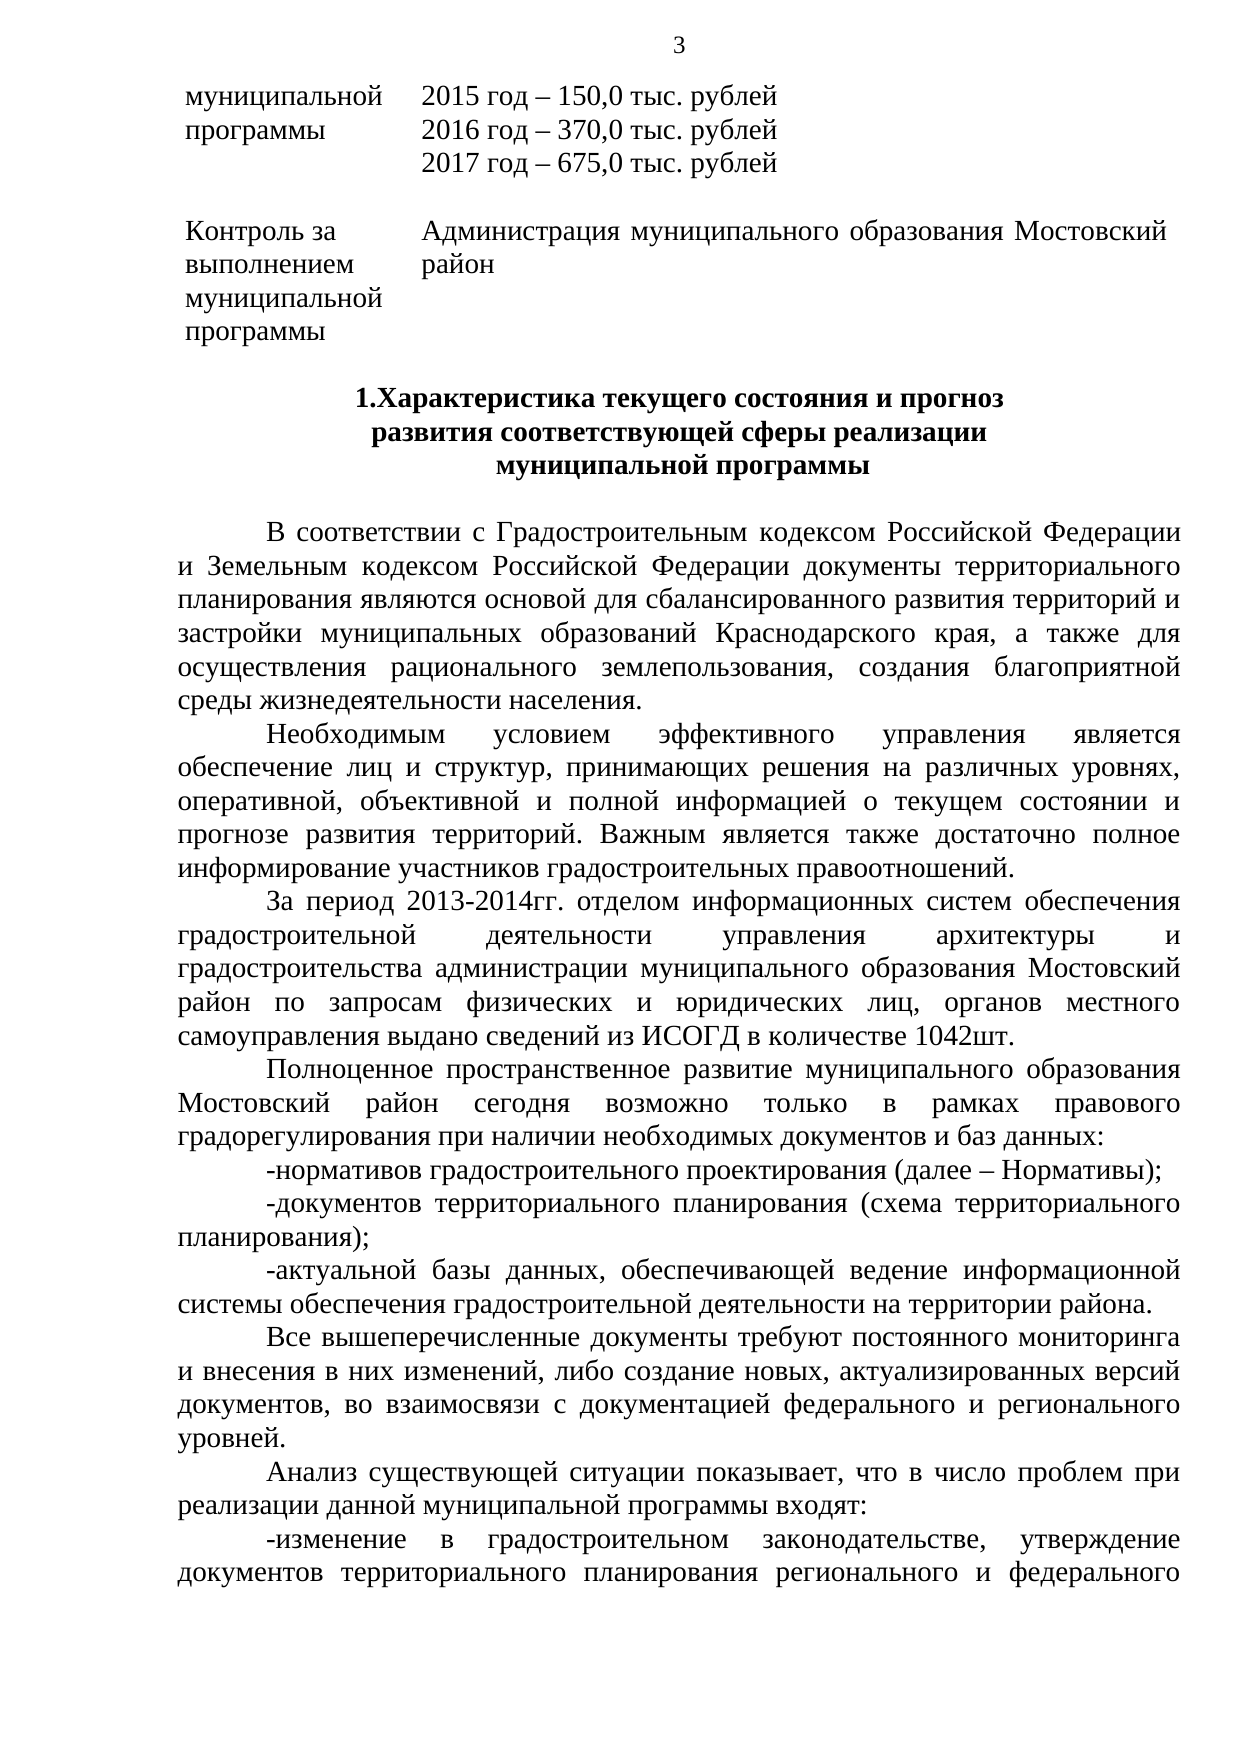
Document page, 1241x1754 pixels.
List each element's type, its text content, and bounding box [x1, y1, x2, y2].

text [177, 1521, 1181, 1588]
table_cell Контроль за выполнением муниципальной программы [177, 179, 413, 347]
text Полноценное пространственное развитие муниципального образования Мостовский район сегодня возможно только в рамках правового градорегулирования при наличии необходимых документов и баз данных: [177, 1051, 1181, 1152]
text развития соответствующей сферы реализации [177, 414, 1181, 447]
text -документов территориального планирования (схема территориального планирования); [177, 1185, 1181, 1252]
text 1.Характеристика текущего состояния и прогноз [177, 380, 1181, 414]
text В соответствии с Градостроительным кодексом Российской Федерации и Земельным кодексом Российской Федерации документы территориального планирования являются основой для сбалансированного развития территорий и застройки муниципальных образований Краснодарского края, а также для осуществления рационального землепользования, создания благоприятной среды жизнедеятельности населения. [177, 514, 1181, 716]
text -нормативов градостроительного проектирования (далее – Нормативы); [177, 1152, 1181, 1185]
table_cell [177, 79, 413, 179]
text муниципальной программы [177, 447, 1181, 481]
text Необходимым условием эффективного управления является обеспечение лиц и структур, принимающих решения на различных уровнях, оперативной, объективной и полной информацией о текущем состоянии и прогнозе развития территорий. Важным является также достаточно полное информирование участников градостроительных правоотношений. [177, 716, 1181, 883]
text Анализ существующей ситуации показывает, что в число проблем при реализации данной муниципальной программы входят: [177, 1454, 1181, 1521]
text Все вышеперечисленные документы требуют постоянного мониторинга и внесения в них изменений, либо создание новых, актуализированных версий документов, во взаимосвязи с документацией федерального и регионального уровней. [177, 1319, 1181, 1454]
table_cell Администрация муниципального образования Мостовский район [413, 179, 1175, 347]
text За период 2013-2014гг. отделом информационных систем обеспечения градостроительной деятельности управления архитектуры и градостроительства администрации муниципального образования Мостовский район по запросам физических и юридических лиц, органов местного самоуправления выдано сведений из ИСОГД в количестве 1042шт. [177, 883, 1181, 1051]
text -актуальной базы данных, обеспечивающей ведение информационной системы обеспечения градостроительной деятельности на территории района. [177, 1252, 1181, 1319]
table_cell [413, 79, 1175, 179]
